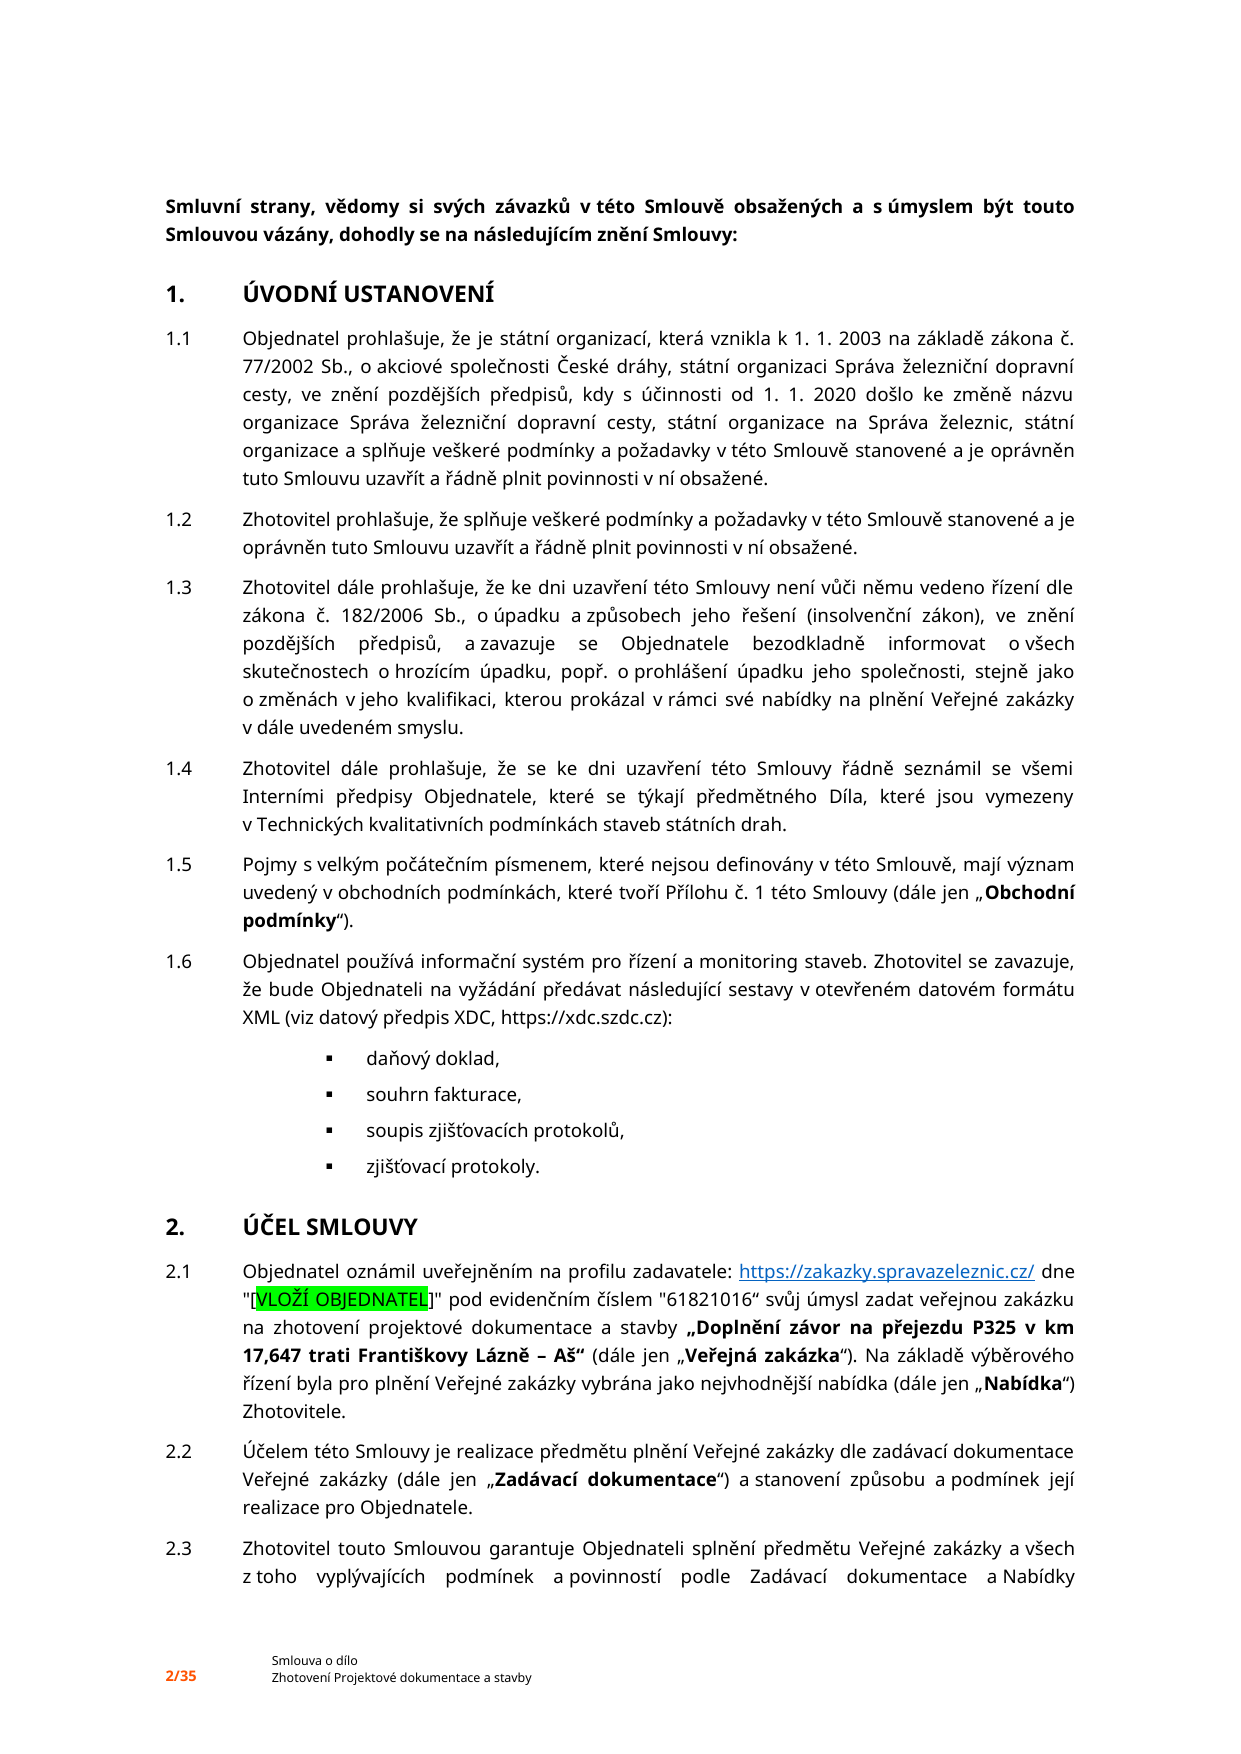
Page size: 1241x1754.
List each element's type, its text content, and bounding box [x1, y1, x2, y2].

text Smluvní strany, vědomy si svých závazků v této Smlouvě obsažených a s úmyslem být touto Smlouvou vázány, dohodly se na následujícím znění Smlouvy: [165, 193, 1075, 247]
text Pojmy s velkým počátečním písmenem, které nejsou definovány v této Smlouvě, mají význam uvedený v obchodních podmínkách, které tvoří Přílohu č. 1 této Smlouvy (dále jen „Obchodní podmínky“). [165, 852, 1075, 933]
text Zhotovitel dále prohlašuje, že se ke dni uzavření této Smlouvy řádně seznámil se všemi Interními předpisy Objednatele, které se týkají předmětného Díla, které jsou vymezeny v Technických kvalitativních podmínkách staveb státních drah. [165, 755, 1075, 837]
text Objednatel prohlašuje, že je státní organizací, která vznikla k 1. 1. 2003 na základě zákona č. 77/2002 Sb., o akciové společnosti České dráhy, státní organizaci Správa železniční dopravní cesty, ve znění pozdějších předpisů, kdy s účinnosti od 1. 1. 2020 došlo ke změně názvu organizace Správa železniční dopravní cesty, státní organizace na Správa železnic, státní organizace a splňuje veškeré podmínky a požadavky v této Smlouvě stanovené a je oprávněn tuto Smlouvu uzavřít a řádně plnit povinnosti v ní obsažené. [165, 325, 1075, 491]
text souhrn fakturace, [325, 1081, 1075, 1107]
text ÚČEL SMLOUVY [165, 1211, 1075, 1242]
text Účelem této Smlouvy je realizace předmětu plnění Veřejné zakázky dle zadávací dokumentace Veřejné zakázky (dále jen „Zadávací dokumentace“) a stanovení způsobu a podmínek její realizace pro Objednatele. [165, 1438, 1075, 1520]
text Objednatel používá informační systém pro řízení a monitoring staveb. Zhotovitel se zavazuje, že bude Objednateli na vyžádání předávat následující sestavy v otevřeném datovém formátu XML (viz datový předpis XDC, https://xdc.szdc.cz): [165, 948, 1075, 1030]
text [165, 1535, 1075, 1589]
text ÚVODNÍ USTANOVENÍ [165, 278, 1075, 310]
text Objednatel oznámil uveřejněním na profilu zadavatele: https://zakazky.spravazeleznic.cz/ dne "[VLOŽÍ OBJEDNATEL]" pod evidenčním číslem "61821016“ svůj úmysl zadat veřejnou zakázku na zhotovení projektové dokumentace a stavby „Doplnění závor na přejezdu P325 v km 17,647 trati Františkovy Lázně – Aš“ (dále jen „Veřejná zakázka“). Na základě výběrového řízení byla pro plnění Veřejné zakázky vybrána jako nejvhodnější nabídka (dále jen „Nabídka“) Zhotovitele. [165, 1258, 1075, 1423]
text zjišťovací protokoly. [325, 1154, 1075, 1179]
text Zhotovitel prohlašuje, že splňuje veškeré podmínky a požadavky v této Smlouvě stanovené a je oprávněn tuto Smlouvu uzavřít a řádně plnit povinnosti v ní obsažené. [165, 506, 1075, 559]
text daňový doklad, [325, 1045, 1075, 1070]
text Zhotovitel dále prohlašuje, že ke dni uzavření této Smlouvy není vůči němu vedeno řízení dle zákona č. 182/2006 Sb., o úpadku a způsobech jeho řešení (insolvenční zákon), ve znění pozdějších předpisů, a zavazuje se Objednatele bezodkladně informovat o všech skutečnostech o hrozícím úpadku, popř. o prohlášení úpadku jeho společnosti, stejně jako o změnách v jeho kvalifikaci, kterou prokázal v rámci své nabídky na plnění Veřejné zakázky v dále uvedeném smyslu. [165, 574, 1075, 740]
text soupis zjišťovacích protokolů, [325, 1117, 1075, 1143]
